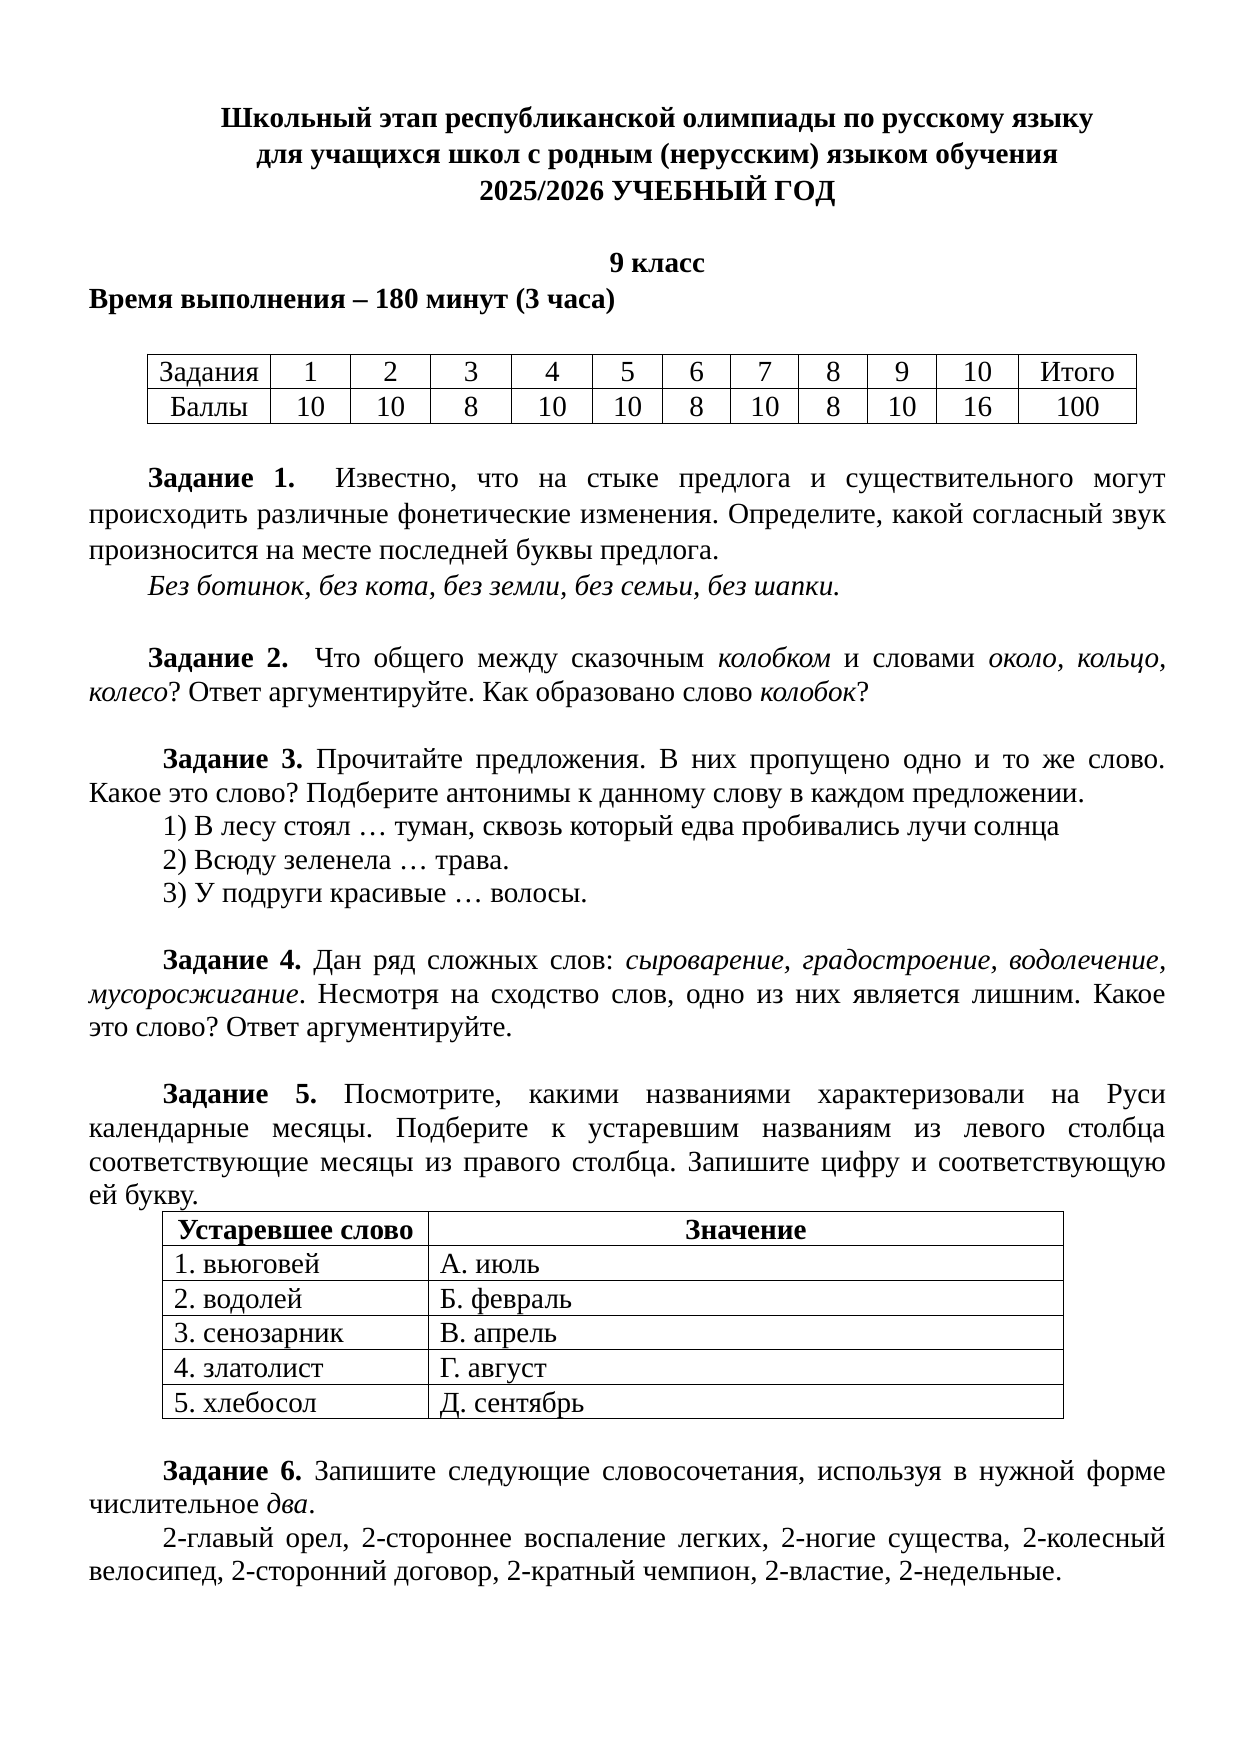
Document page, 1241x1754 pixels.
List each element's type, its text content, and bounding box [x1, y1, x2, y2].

text Задание 2. Что общего между сказочным колобком и словами около, кольцо, колесо? Ответ аргументируйте. Как образовано слово колобок? [89, 641, 1167, 708]
table_header Устаревшее слово [163, 1212, 428, 1245]
table_cell 5. хлебосол [163, 1385, 428, 1418]
table_cell 10 [271, 389, 350, 423]
table_cell 10 [731, 389, 798, 423]
text 2) Всюду зеленела … трава. [89, 842, 1167, 875]
table_cell 8 [663, 389, 730, 423]
table_cell 4. златолист [163, 1350, 428, 1384]
text Задание 5. Посмотрите, какими названиями характеризовали на Руси календарные месяцы. Подберите к устаревшим названиям из левого столбца соответствующие месяцы из правого столбца. Запишите цифру и соответствующую ей букву. [89, 1077, 1167, 1211]
table_header Итого [1019, 355, 1136, 388]
text Без ботинок, без кота, без земли, без семьи, без шапки. [89, 568, 1167, 602]
text Школьный этап республиканской олимпиады по русскому языку [89, 100, 1167, 134]
text 2025/2026 УЧЕБНЫЙ ГОД [89, 173, 1167, 206]
table_cell 3. сенозарник [163, 1316, 428, 1349]
text Задание 1. Известно, что на стыке предлога и существительного могут происходить различные фонетические изменения. Определите, какой согласный звук произносится на месте последней буквы предлога. [89, 460, 1167, 566]
text 9 класс [89, 245, 1167, 278]
table_header 2 [351, 355, 430, 388]
text Задание 6. Запишите следующие словосочетания, используя в нужной форме числительное два. [89, 1453, 1167, 1520]
table_cell 100 [1019, 389, 1136, 423]
table_header 5 [593, 355, 662, 388]
table_header 7 [731, 355, 798, 388]
table_cell 8 [799, 389, 867, 423]
text Задание 4. Дан ряд сложных слов: сыроварение, градостроение, водолечение, мусоросжигание. Несмотря на сходство слов, одно из них является лишним. Какое это слово? Ответ аргументируйте. [89, 942, 1167, 1043]
table_cell Д. сентябрь [429, 1385, 1063, 1418]
table_cell Б. февраль [429, 1281, 1063, 1314]
table_cell 16 [937, 389, 1018, 423]
text Задание 3. Прочитайте предложения. В них пропущено одно и то же слово. Какое это слово? Подберите антонимы к данному слову в каждом предложении. [89, 741, 1167, 808]
text Время выполнения – 180 минут (3 часа) [89, 281, 1167, 315]
text 1) В лесу стоял … туман, сквозь который едва пробивались лучи солнца [89, 808, 1167, 842]
table_cell Г. август [429, 1350, 1063, 1384]
table_cell 8 [431, 389, 511, 423]
table_cell Баллы [148, 389, 270, 423]
table_cell А. июль [429, 1246, 1063, 1280]
table_header Значение [429, 1212, 1063, 1245]
table_cell 1. вьюговей [163, 1246, 428, 1280]
table_cell 10 [868, 389, 936, 423]
table_header 1 [271, 355, 350, 388]
text 2-главый орел, 2-стороннее воспаление легких, 2-ногие существа, 2-колесный велосипед, 2-сторонний договор, 2-кратный чемпион, 2-властие, 2-недельные. [89, 1520, 1167, 1587]
text 3) У подруги красивые … волосы. [89, 875, 1167, 909]
table_cell 2. водолей [163, 1281, 428, 1314]
table_header 9 [868, 355, 936, 388]
table_header 10 [937, 355, 1018, 388]
table_header 3 [431, 355, 511, 388]
table_header 4 [512, 355, 592, 388]
text для учащихся школ с родным (нерусским) языком обучения [89, 137, 1167, 170]
table_header 8 [799, 355, 867, 388]
table_cell 10 [593, 389, 662, 423]
table_cell 10 [512, 389, 592, 423]
table_cell В. апрель [429, 1316, 1063, 1349]
table_header Задания [148, 355, 270, 388]
table_cell 10 [351, 389, 430, 423]
table_header 6 [663, 355, 730, 388]
